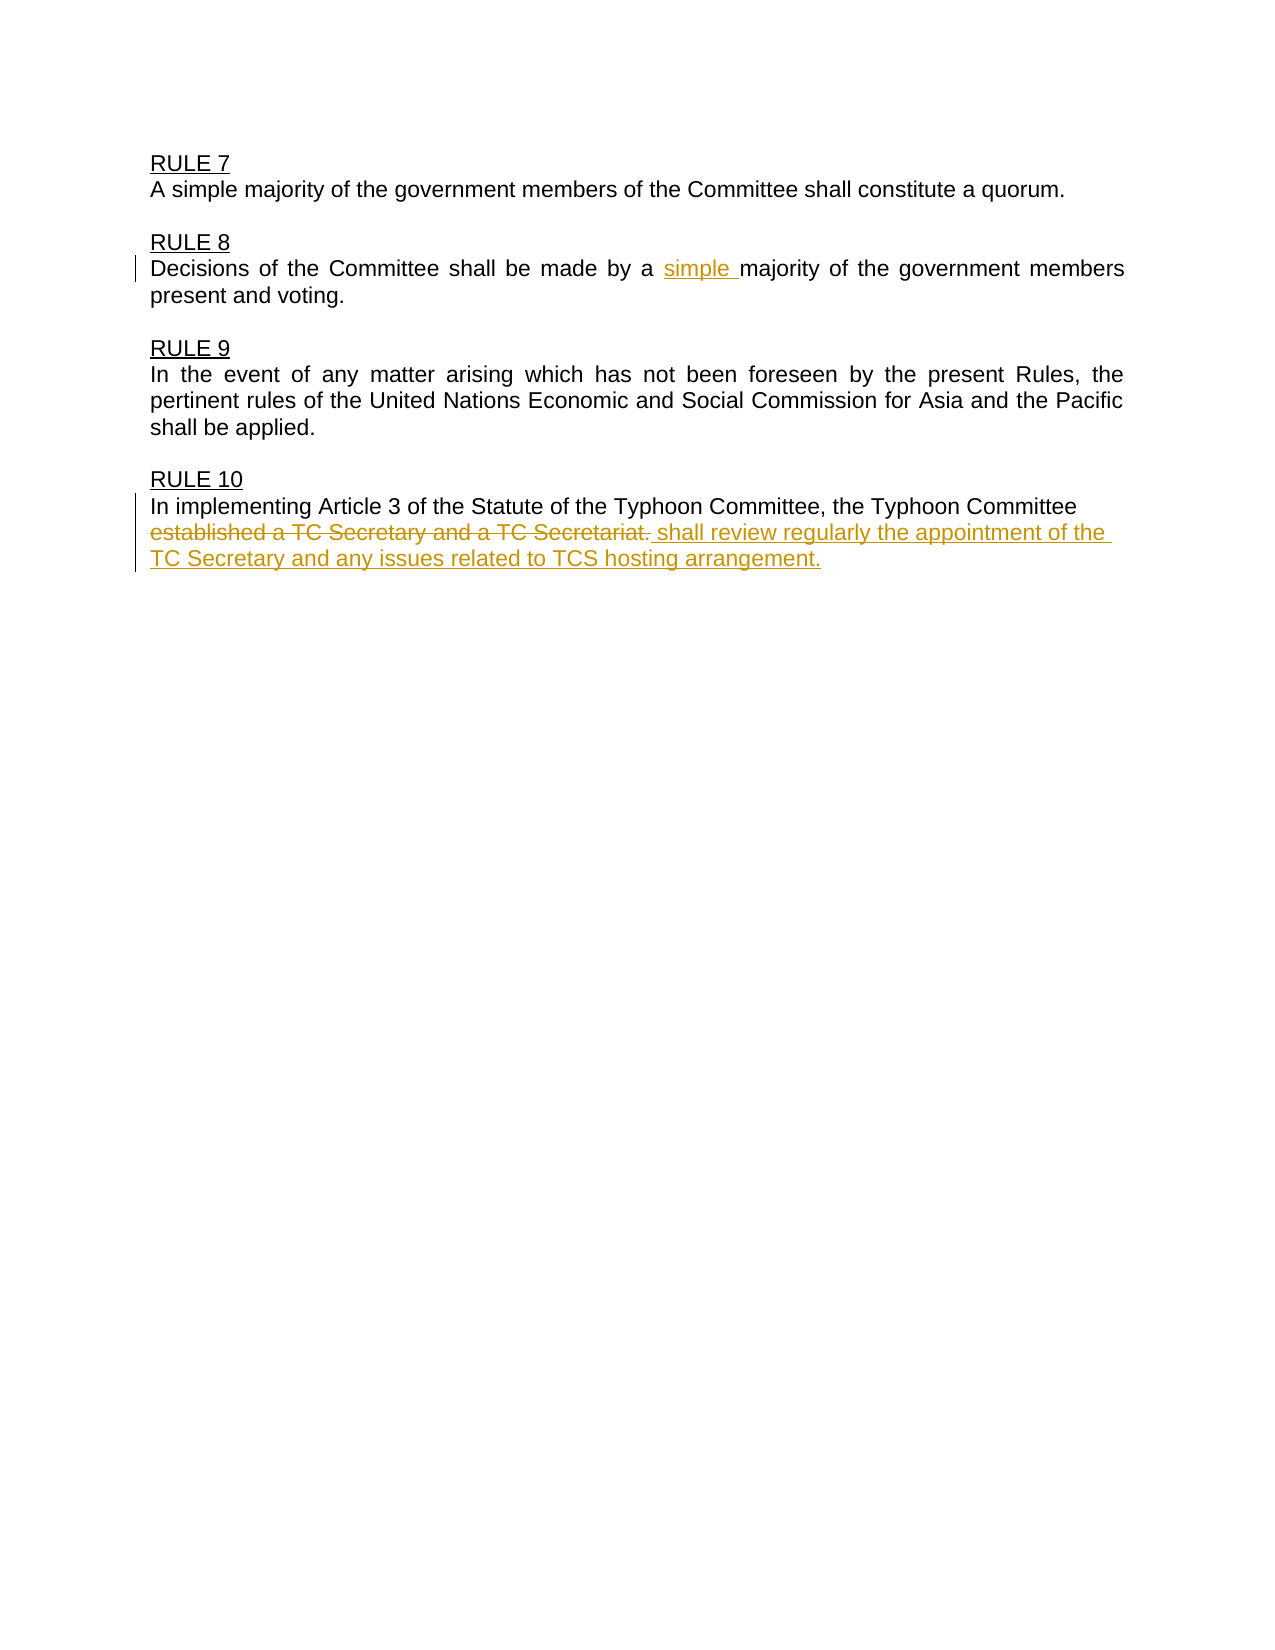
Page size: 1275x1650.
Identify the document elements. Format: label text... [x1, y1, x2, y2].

text Decisions of the Committee shall be made by a majority of the government members present and voting. [150, 255, 1125, 308]
text RULE 7 [150, 150, 1125, 176]
text In implementing Article 3 of the Statute of the Typhoon Committee, the Typhoon Committee [150, 493, 1125, 572]
text RULE 9 [150, 334, 1125, 361]
text RULE 10 [150, 466, 1125, 493]
text In the event of any matter arising which has not been foreseen by the present Rules, the pertinent rules of the United Nations Economic and Social Commission for Asia and the Pacific shall be applied. [150, 361, 1125, 440]
text RULE 8 [150, 229, 1125, 255]
text A simple majority of the government members of the Committee shall constitute a quorum. [150, 176, 1125, 203]
